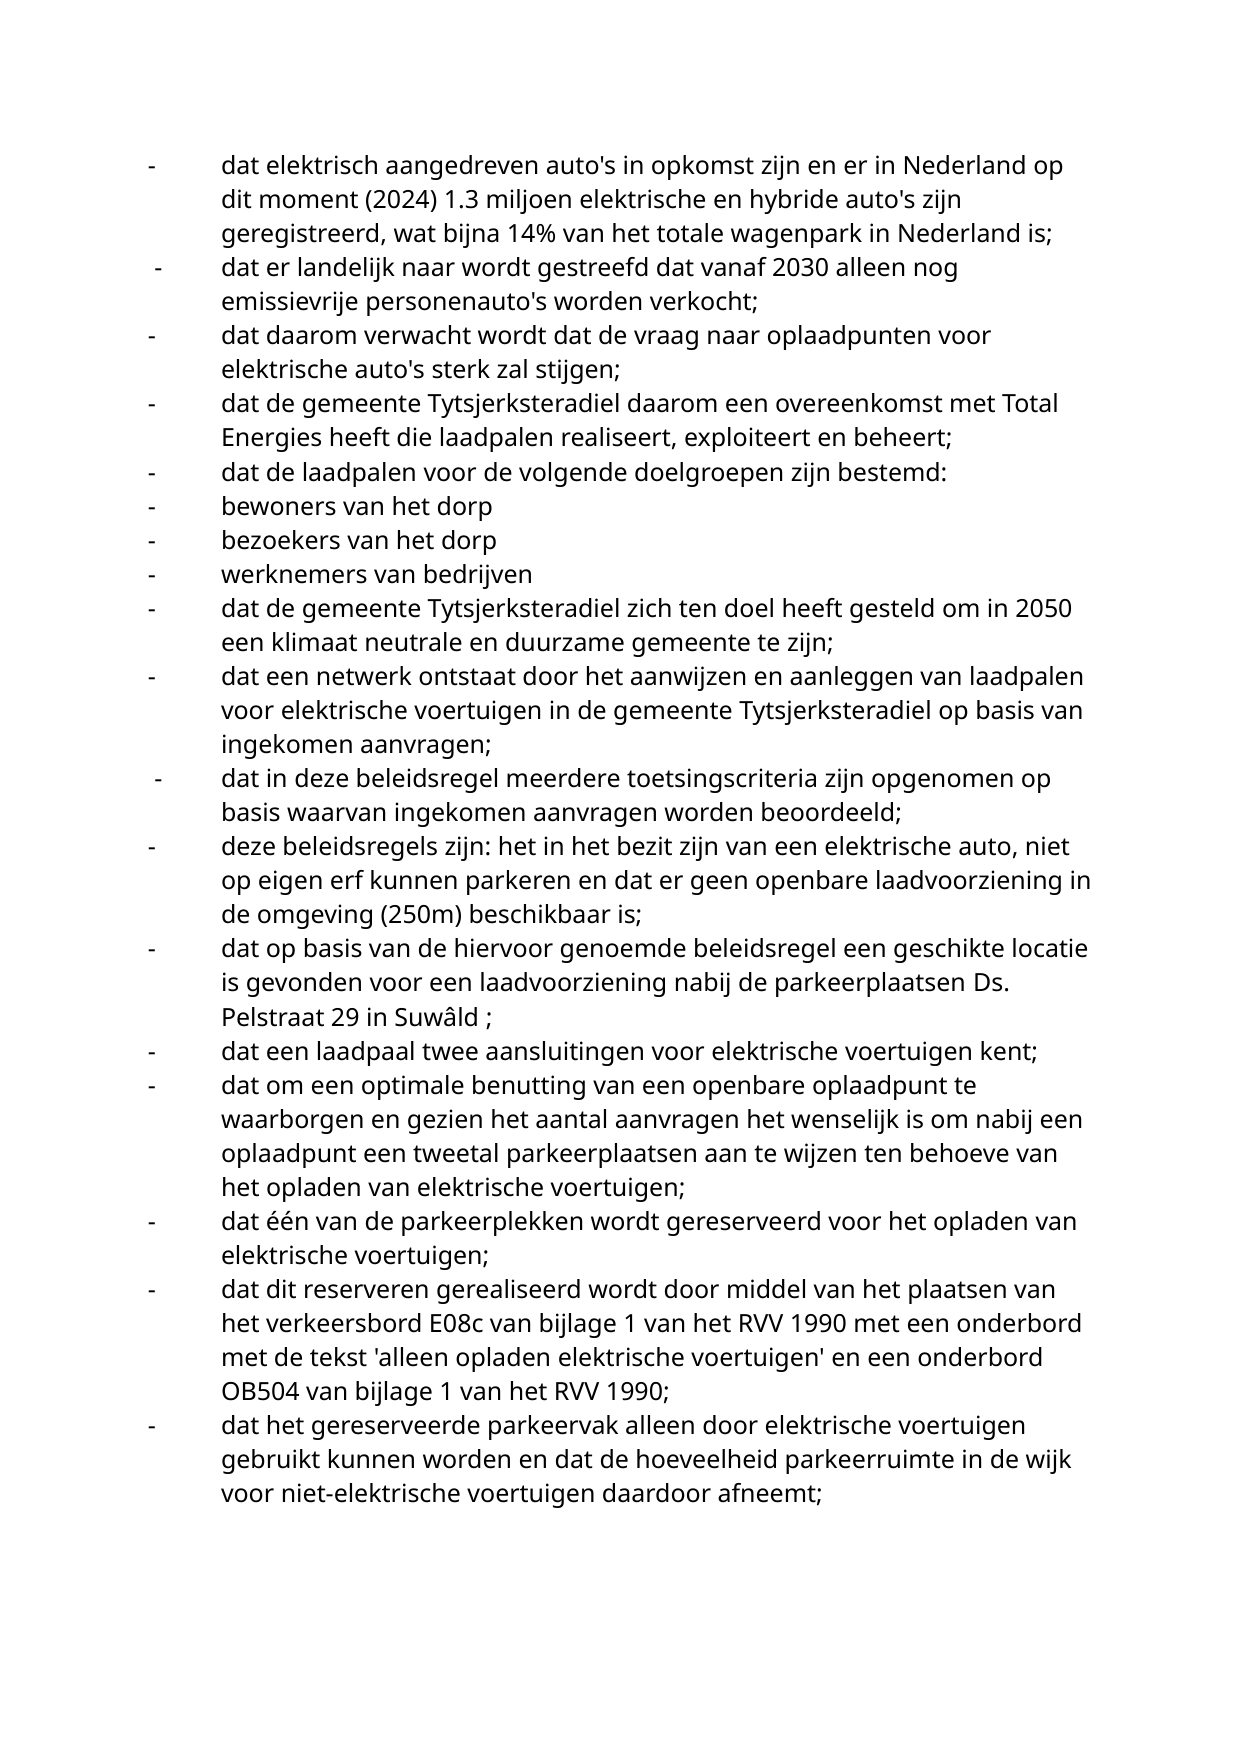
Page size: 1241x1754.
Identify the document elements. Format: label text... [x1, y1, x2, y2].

text - dat het gereserveerde parkeervak alleen door elektrische voertuigen gebruikt kunnen worden en dat de hoeveelheid parkeerruimte in de wijk voor niet-elektrische voertuigen daardoor afneemt; [148, 1408, 1093, 1510]
text - dat om een optimale benutting van een openbare oplaadpunt te waarborgen en gezien het aantal aanvragen het wenselijk is om nabij een oplaadpunt een tweetal parkeerplaatsen aan te wijzen ten behoeve van het opladen van elektrische voertuigen; [148, 1067, 1093, 1203]
text - dat daarom verwacht wordt dat de vraag naar oplaadpunten voor elektrische auto's sterk zal stijgen; [148, 318, 1093, 386]
text - dat er landelijk naar wordt gestreefd dat vanaf 2030 alleen nog emissievrije personenauto's worden verkocht; [148, 250, 1093, 318]
text - dat één van de parkeerplekken wordt gereserveerd voor het opladen van elektrische voertuigen; [148, 1203, 1093, 1272]
text - dat op basis van de hiervoor genoemde beleidsregel een geschikte locatie is gevonden voor een laadvoorziening nabij de parkeerplaatsen Ds. Pelstraat 29 in Suwâld ; [148, 931, 1093, 1033]
text - dat de laadpalen voor de volgende doelgroepen zijn bestemd: [148, 454, 1093, 488]
text - deze beleidsregels zijn: het in het bezit zijn van een elektrische auto, niet op eigen erf kunnen parkeren en dat er geen openbare laadvoorziening in de omgeving (250m) beschikbaar is; [148, 829, 1093, 931]
text - dat de gemeente Tytsjerksteradiel zich ten doel heeft gesteld om in 2050 een klimaat neutrale en duurzame gemeente te zijn; [148, 590, 1093, 658]
text - dat een netwerk ontstaat door het aanwijzen en aanleggen van laadpalen voor elektrische voertuigen in de gemeente Tytsjerksteradiel op basis van ingekomen aanvragen; [148, 658, 1093, 761]
text - dat elektrisch aangedreven auto's in opkomst zijn en er in Nederland op dit moment (2024) 1.3 miljoen elektrische en hybride auto's zijn geregistreerd, wat bijna 14% van het totale wagenpark in Nederland is; [148, 148, 1093, 250]
text - dat een laadpaal twee aansluitingen voor elektrische voertuigen kent; [148, 1033, 1093, 1067]
text - bezoekers van het dorp [148, 522, 1093, 556]
text - dat de gemeente Tytsjerksteradiel daarom een overeenkomst met Total Energies heeft die laadpalen realiseert, exploiteert en beheert; [148, 386, 1093, 454]
text - dat dit reserveren gerealiseerd wordt door middel van het plaatsen van het verkeersbord E08c van bijlage 1 van het RVV 1990 met een onderbord met de tekst 'alleen opladen elektrische voertuigen' en een onderbord OB504 van bijlage 1 van het RVV 1990; [148, 1272, 1093, 1408]
text - dat in deze beleidsregel meerdere toetsingscriteria zijn opgenomen op basis waarvan ingekomen aanvragen worden beoordeeld; [148, 761, 1093, 829]
text - werknemers van bedrijven [148, 556, 1093, 590]
text - bewoners van het dorp [148, 488, 1093, 522]
